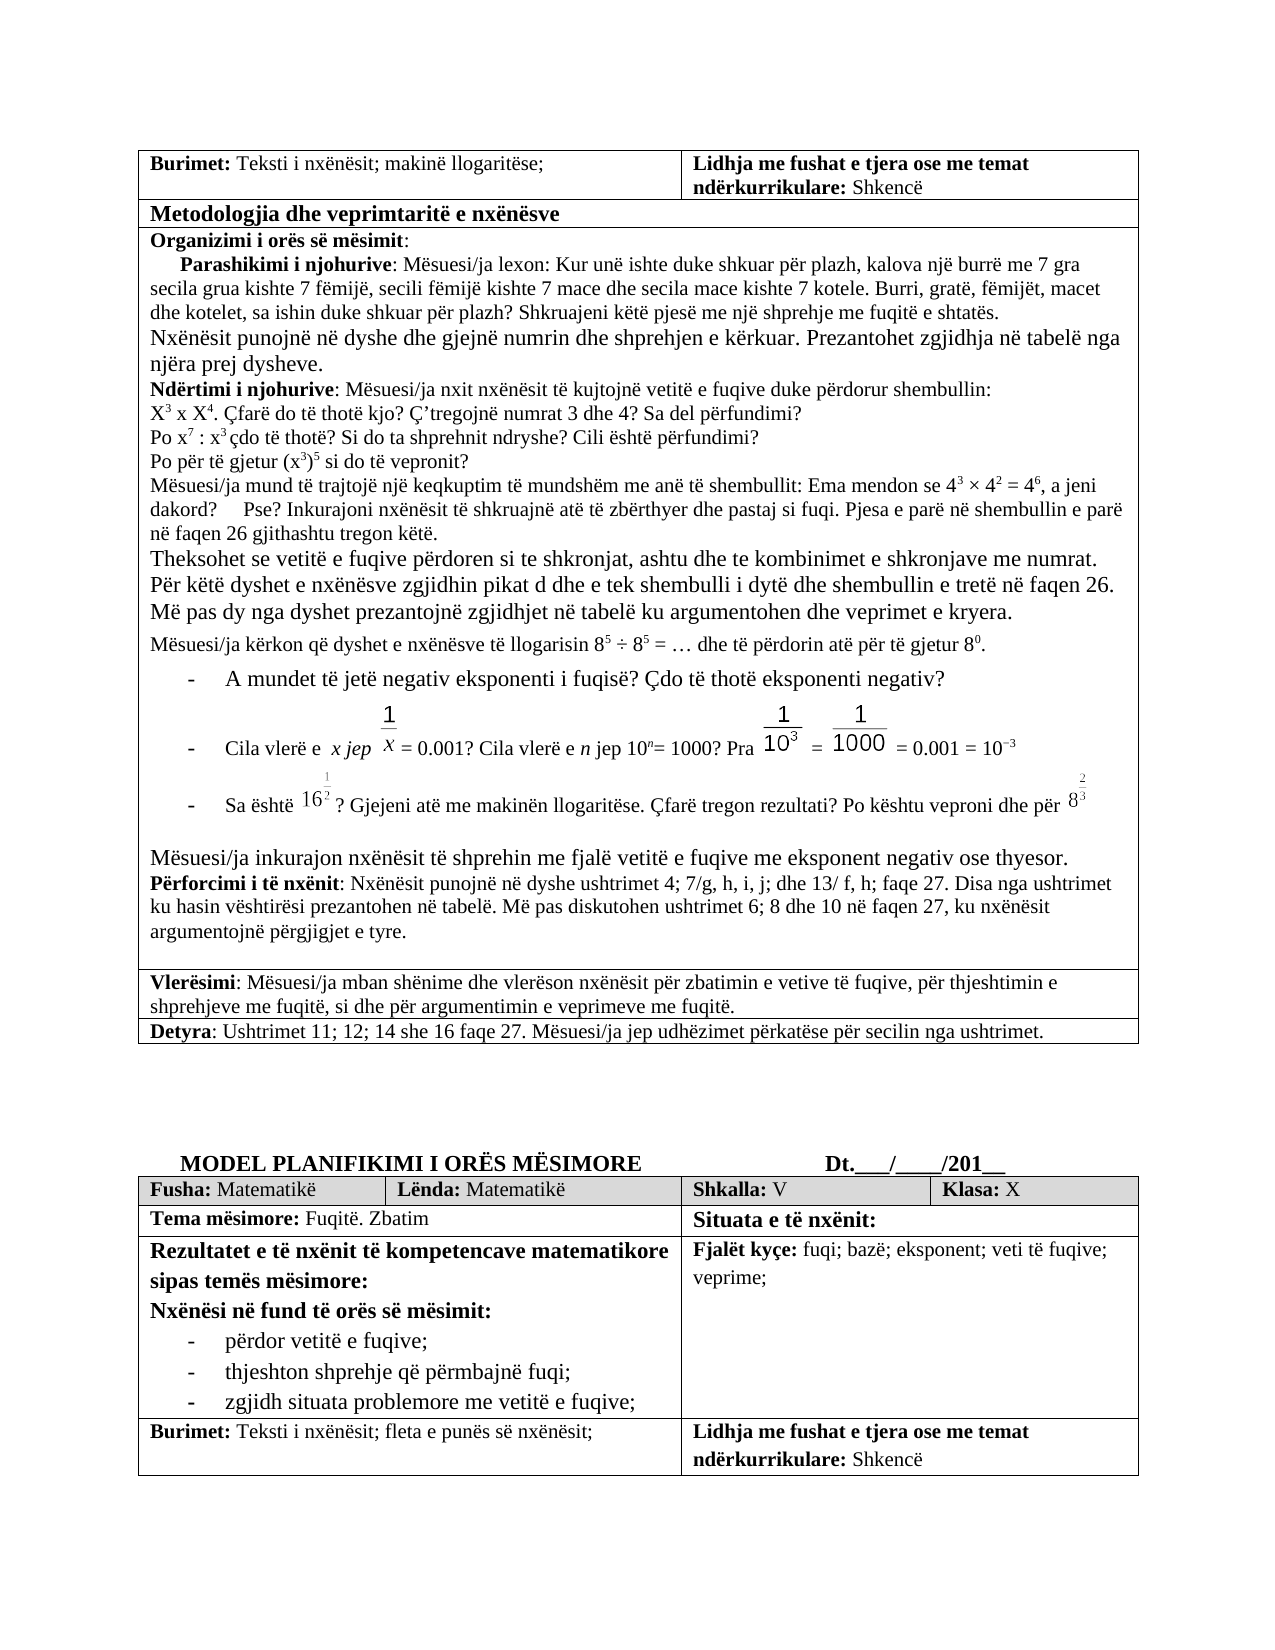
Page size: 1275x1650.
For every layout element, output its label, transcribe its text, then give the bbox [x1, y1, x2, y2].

table_cell Burimet: Teksti i nxënësit; fleta e punës së nxënësit; [139, 1419, 681, 1474]
table_header Klasa: X [931, 1177, 1138, 1205]
table_cell Detyra: Ushtrimet 11; 12; 14 she 16 faqe 27. Mësuesi/ja jep udhëzimet përkatëse për secilin nga ushtrimet. [139, 1019, 1138, 1043]
table_cell Tema mësimore: Fuqitë. Zbatim [139, 1206, 681, 1236]
table_cell Situata e të nxënit: [682, 1206, 1138, 1236]
table_cell Rezultatet e të nxënit të kompetencave matematikore sipas temës mësimore: Nxënësi në fund të orës së mësimit: përdor vetitë e fuqive; thjeshton shprehje që përmbajnë fuqi; zgjidh situata problemore me vetitë e fuqive; [139, 1237, 681, 1418]
table_cell Organizimi i orës së mësimit: Parashikimi i njohurive: Mësuesi/ja lexon: Kur unë ishte duke shkuar për plazh, kalova një burrë me 7 gra secila grua kishte 7 fëmijë, secili fëmijë kishte 7 mace dhe secila mace kishte 7 kotele. Burri, gratë, fëmijët, macet dhe kotelet, sa ishin duke shkuar për plazh? Shkruajeni këtë pjesë me një shprehje me fuqitë e shtatës. Nxënësit punojnë në dyshe dhe gjejnë numrin dhe shprehjen e kërkuar. Prezantohet zgjidhja në tabelë nga njëra prej dysheve. Ndërtimi i njohurive: Mësuesi/ja nxit nxënësit të kujtojnë vetitë e fuqive duke përdorur shembullin: X3 x X4. Çfarë do të thotë kjo? Ç’tregojnë numrat 3 dhe 4? Sa del përfundimi? Po x7 : x3 çdo të thotë? Si do ta shprehnit ndryshe? Cili është përfundimi? Po për të gjetur (x3)5 si do të vepronit? Mësuesi/ja mund të trajtojë një keqkuptim të mundshëm me anë të shembullit: Ema mendon se 43 × 42 = 46, a jeni dakord? Pse? Inkurajoni nxënësit të shkruajnë atë të zbërthyer dhe pastaj si fuqi. Pjesa e parë në shembullin e parë në faqen 26 gjithashtu tregon këtë. Theksohet se vetitë e fuqive përdoren si te shkronjat, ashtu dhe te kombinimet e shkronjave me numrat. Për këtë dyshet e nxënësve zgjidhin pikat d dhe e tek shembulli i dytë dhe shembullin e tretë në faqen 26. Më pas dy nga dyshet prezantojnë zgjidhjet në tabelë ku argumentohen dhe veprimet e kryera. Mësuesi/ja kërkon që dyshet e nxënësve të llogarisin 85 ÷ 85 = … dhe të përdorin atë për të gjetur 80. A mundet të jetë negativ eksponenti i fuqisë? Çdo të thotë eksponenti negativ? Cila vlerë e x jep = 0.001? Cila vlerë e n jep 10n= 1000? Pra = = 0.001 = 10−3 Sa është ? Gjejeni atë me makinën llogaritëse. Çfarë tregon rezultati? Po kështu veproni dhe për Mësuesi/ja inkurajon nxënësit të shprehin me fjalë vetitë e fuqive me eksponent negativ ose thyesor. Përforcimi i të nxënit: Nxënësit punojnë në dyshe ushtrimet 4; 7/g, h, i, j; dhe 13/ f, h; faqe 27. Disa nga ushtrimet ku hasin vështirësi prezantohen në tabelë. Më pas diskutohen ushtrimet 6; 8 dhe 10 në faqen 27, ku nxënësit argumentojnë përgjigjet e tyre. [139, 228, 1138, 969]
table_cell Fjalët kyçe: fuqi; bazë; eksponent; veti të fuqive; veprime; [682, 1237, 1138, 1418]
table_cell Burimet: Teksti i nxënësit; makinë llogaritëse; [139, 151, 681, 199]
table_cell Lidhja me fushat e tjera ose me temat ndërkurrikulare: Shkencë [682, 151, 1138, 199]
table_header Shkalla: V [682, 1177, 930, 1205]
table_cell Lidhja me fushat e tjera ose me temat ndërkurrikulare: Shkencë [682, 1419, 1138, 1474]
table_cell Vlerësimi: Mësuesi/ja mban shënime dhe vlerëson nxënësit për zbatimin e vetive të fuqive, për thjeshtimin e shprehjeve me fuqitë, si dhe për argumentimin e veprimeve me fuqitë. [139, 970, 1138, 1018]
text MODEL PLANIFIKIMI I ORËS MËSIMORE Dt.___/____/201__ [150, 1150, 1125, 1176]
table_header Fusha: Matematikë [139, 1177, 385, 1205]
table_header Lënda: Matematikë [386, 1177, 681, 1205]
table_cell Metodologjia dhe veprimtaritë e nxënësve [139, 200, 1138, 227]
